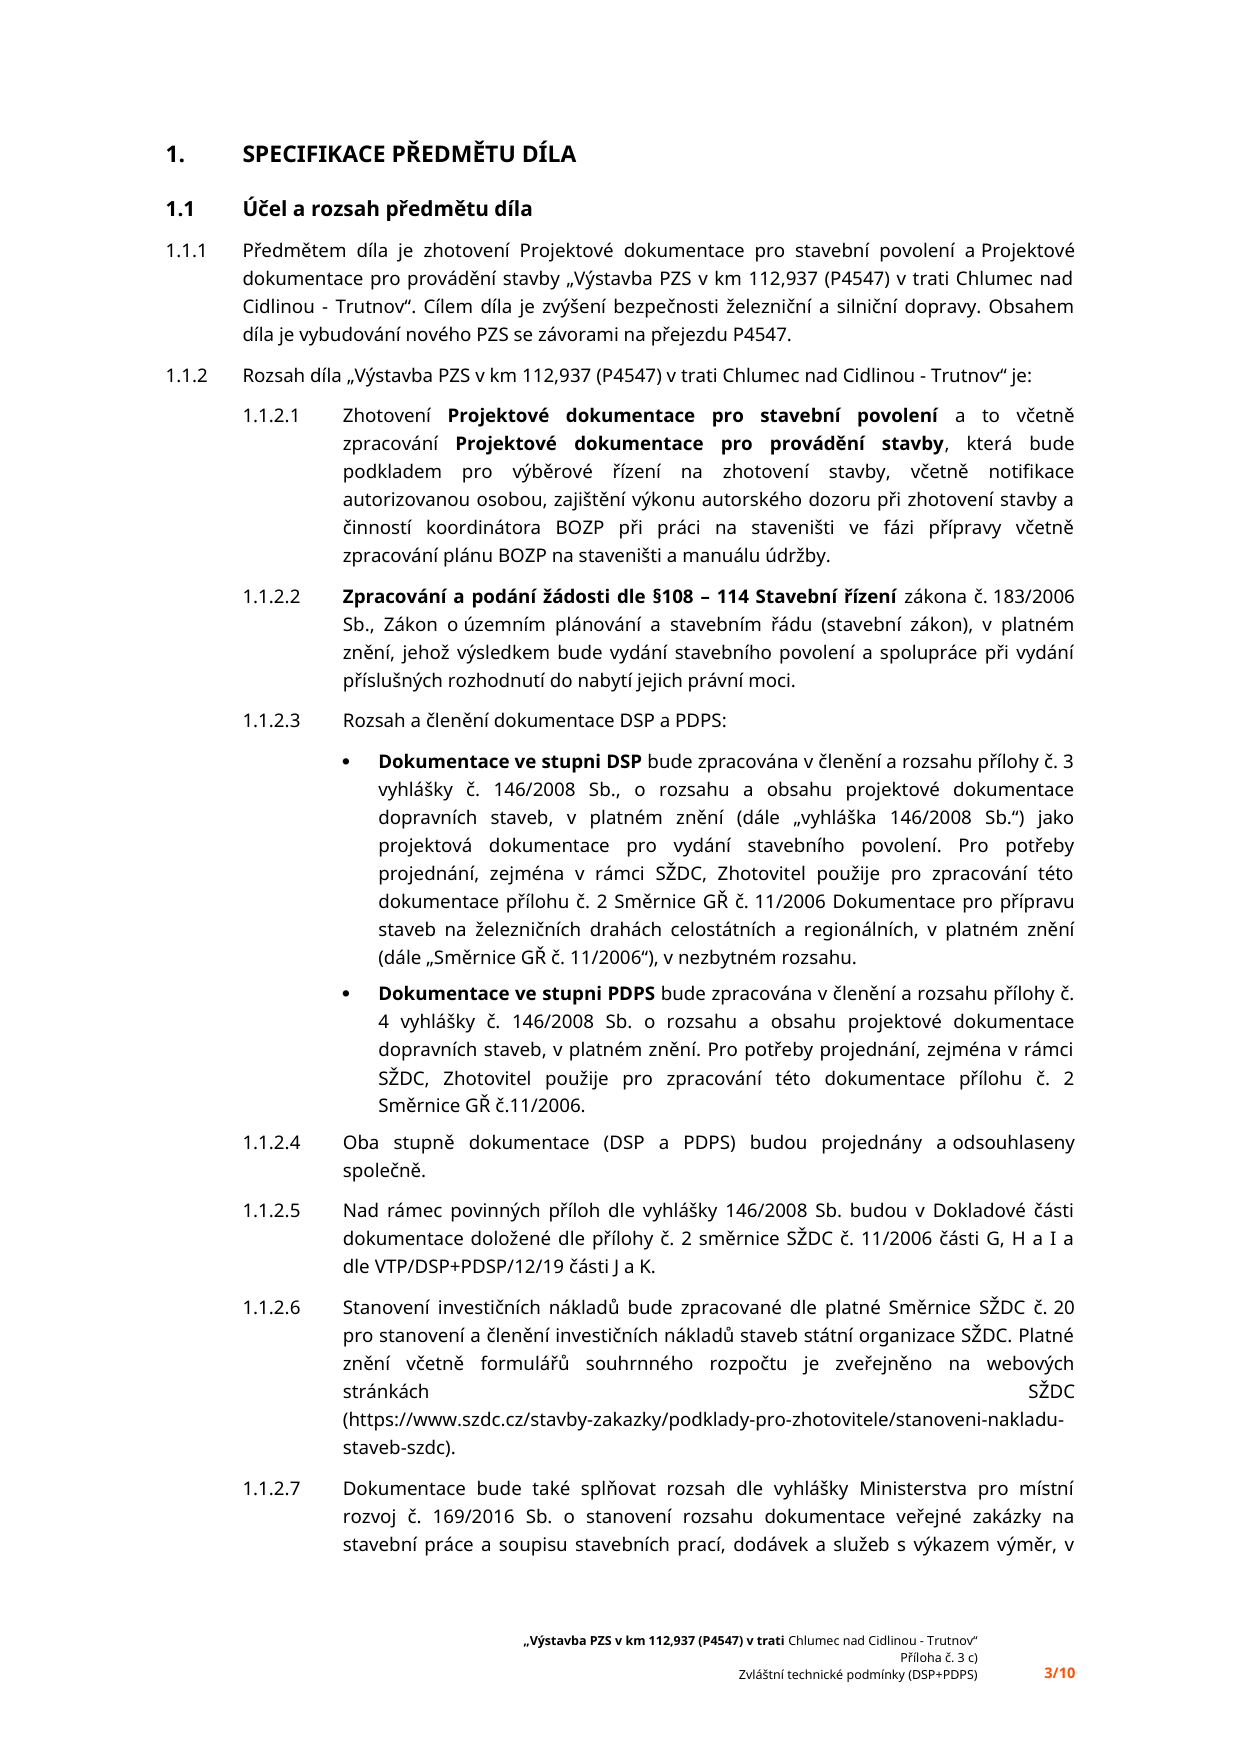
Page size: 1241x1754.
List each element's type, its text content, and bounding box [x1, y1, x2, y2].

text Dokumentace ve stupni PDPS bude zpracována v členění a rozsahu přílohy č. 4 vyhlášky č. 146/2008 Sb. o rozsahu a obsahu projektové dokumentace dopravních staveb, v platném znění. Pro potřeby projednání, zejména v rámci SŽDC, Zhotovitel použije pro zpracování této dokumentace přílohu č. 2 Směrnice GŘ č.11/2006. [343, 981, 1075, 1118]
text Stanovení investičních nákladů bude zpracované dle platné Směrnice SŽDC č. 20 pro stanovení a členění investičních nákladů staveb státní organizace SŽDC. Platné znění včetně formulářů souhrnného rozpočtu je zveřejněno na webových stránkách SŽDC (https://www.szdc.cz/stavby-zakazky/podklady-pro-zhotovitele/stanoveni-nakladu-staveb-szdc). [242, 1294, 1075, 1460]
text Nad rámec povinných příloh dle vyhlášky 146/2008 Sb. budou v Dokladové části dokumentace doložené dle přílohy č. 2 směrnice SŽDC č. 11/2006 části G, H a I a dle VTP/DSP+PDSP/12/19 části J a K. [242, 1198, 1075, 1279]
text Zhotovení Projektové dokumentace pro stavební povolení a to včetně zpracování Projektové dokumentace pro provádění stavby, která bude podkladem pro výběrové řízení na zhotovení stavby, včetně notifikace autorizovanou osobou, zajištění výkonu autorského dozoru při zhotovení stavby a činností koordinátora BOZP při práci na staveništi ve fázi přípravy včetně zpracování plánu BOZP na staveništi a manuálu údržby. [242, 402, 1075, 568]
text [242, 1475, 1075, 1556]
text Dokumentace ve stupni DSP bude zpracována v členění a rozsahu přílohy č. 3 vyhlášky č. 146/2008 Sb., o rozsahu a obsahu projektové dokumentace dopravních staveb, v platném znění (dále „vyhláška 146/2008 Sb.“) jako projektová dokumentace pro vydání stavebního povolení. Pro potřeby projednání, zejména v rámci SŽDC, Zhotovitel použije pro zpracování této dokumentace přílohu č. 2 Směrnice GŘ č. 11/2006 Dokumentace pro přípravu staveb na železničních drahách celostátních a regionálních, v platném znění (dále „Směrnice GŘ č. 11/2006“), v nezbytném rozsahu. [343, 748, 1075, 970]
text SPECIFIKACE PŘEDMĚTU DÍLA [165, 138, 1075, 170]
text Předmětem díla je zhotovení Projektové dokumentace pro stavební povolení a Projektové dokumentace pro provádění stavby „Výstavba PZS v km 112,937 (P4547) v trati Chlumec nad Cidlinou - Trutnov“. Cílem díla je zvýšení bezpečnosti železniční a silniční dopravy. Obsahem díla je vybudování nového PZS se závorami na přejezdu P4547. [165, 237, 1075, 347]
text Zpracování a podání žádosti dle §108 – 114 Stavební řízení zákona č. 183/2006 Sb., Zákon o územním plánování a stavebním řádu (stavební zákon), v platném znění, jehož výsledkem bude vydání stavebního povolení a spolupráce při vydání příslušných rozhodnutí do nabytí jejich právní moci. [242, 583, 1075, 693]
text Rozsah díla „Výstavba PZS v km 112,937 (P4547) v trati Chlumec nad Cidlinou - Trutnov“ je: [165, 362, 1075, 387]
text Oba stupně dokumentace (DSP a PDPS) budou projednány a odsouhlaseny společně. [242, 1129, 1075, 1183]
text Účel a rozsah předmětu díla [165, 194, 1075, 222]
text Rozsah a členění dokumentace DSP a PDPS: [242, 708, 1075, 733]
